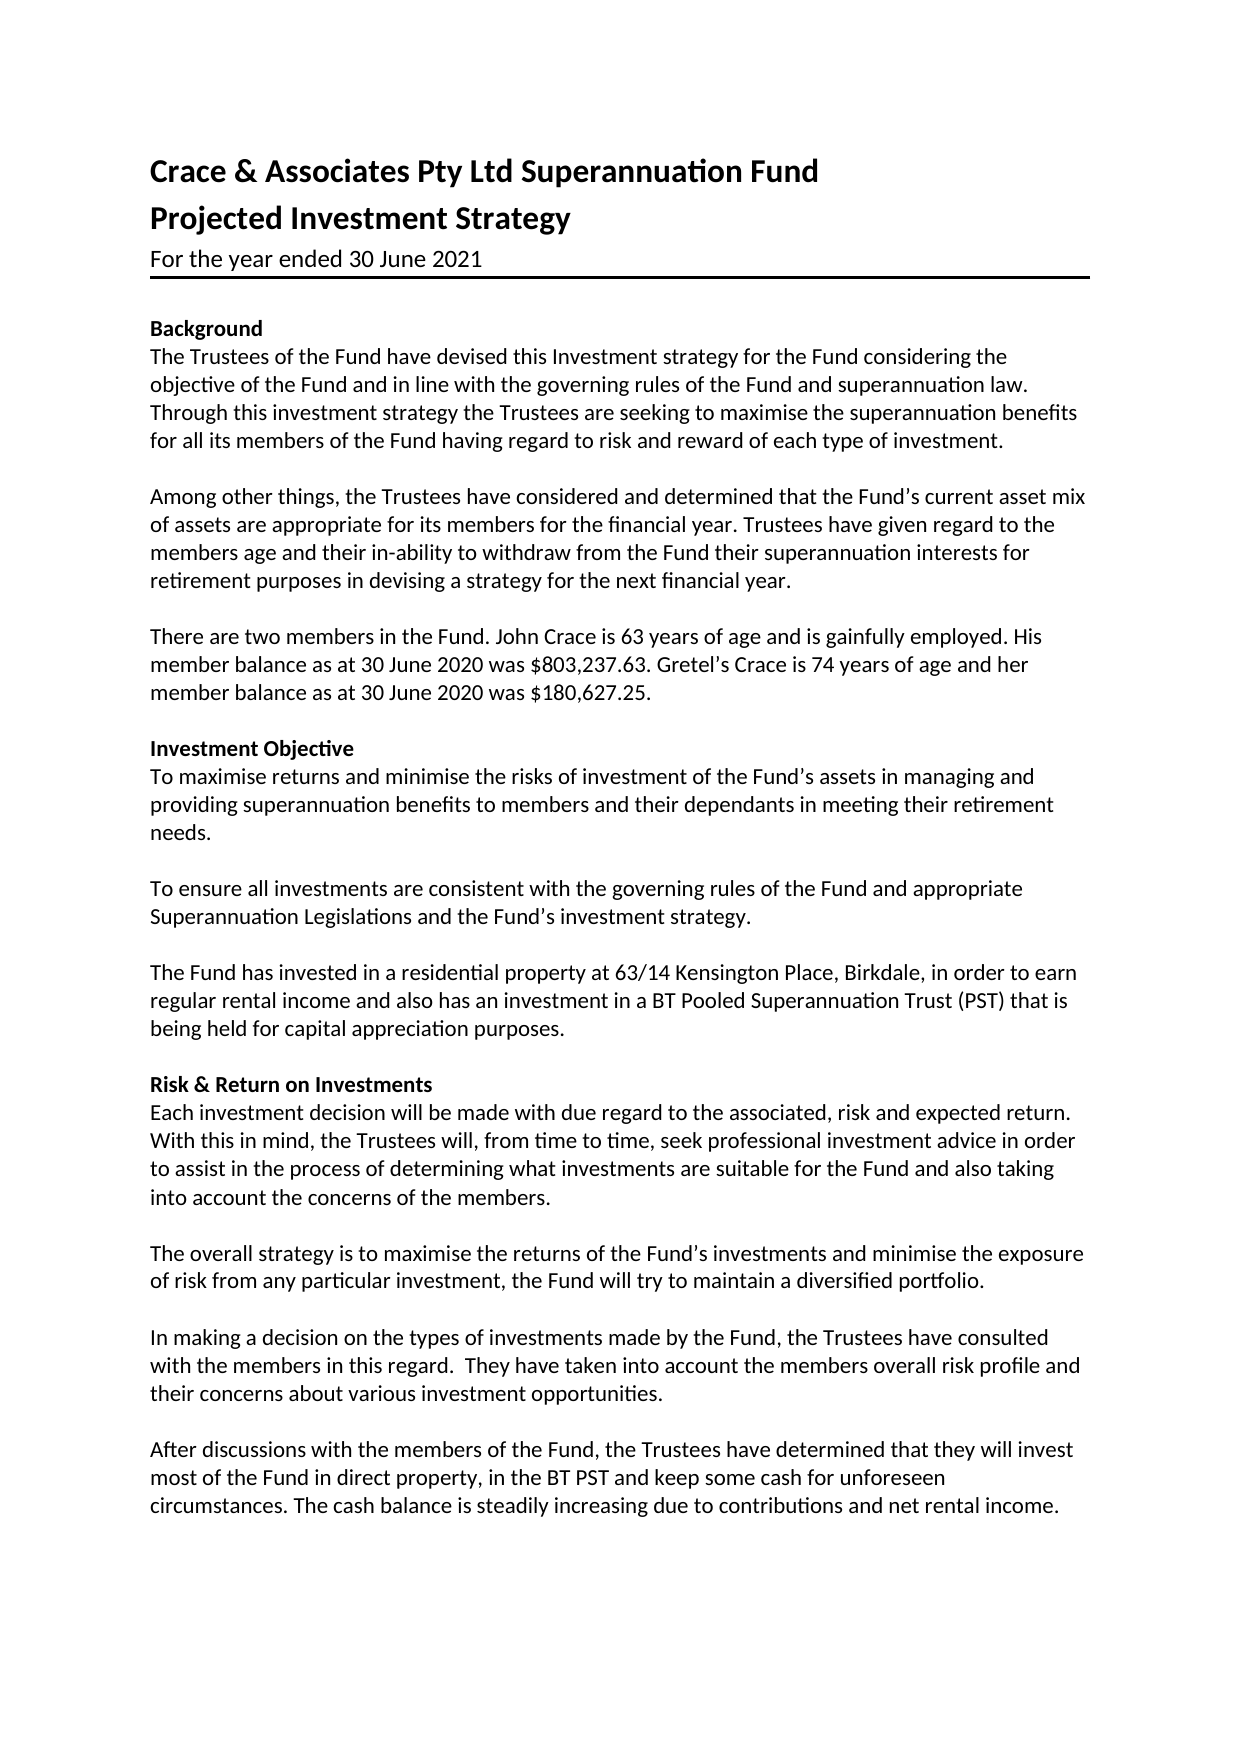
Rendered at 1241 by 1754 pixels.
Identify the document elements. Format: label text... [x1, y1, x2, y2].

text The overall strategy is to maximise the returns of the Fund’s investments and minimise the exposure of risk from any particular investment, the Fund will try to maintain a diversified portfolio. [150, 1239, 1090, 1295]
text Risk & Return on Investments [150, 1071, 1090, 1098]
text After discussions with the members of the Fund, the Trustees have determined that they will invest most of the Fund in direct property, in the BT PST and keep some cash for unforeseen circumstances. The cash balance is steadily increasing due to contributions and net rental income. [150, 1435, 1090, 1519]
text Background [150, 314, 1090, 342]
text Projected Investment Strategy [150, 197, 1090, 237]
text To maximise returns and minimise the risks of investment of the Fund’s assets in managing and providing superannuation benefits to members and their dependants in meeting their retirement needs. [150, 762, 1090, 846]
text Investment Objective [150, 734, 1090, 762]
text Crace & Associates Pty Ltd Superannuation Fund [150, 150, 1090, 191]
text Among other things, the Trustees have considered and determined that the Fund’s current asset mix of assets are appropriate for its members for the financial year. Trustees have given regard to the members age and their in-ability to withdraw from the Fund their superannuation interests for retirement purposes in devising a strategy for the next financial year. [150, 482, 1090, 594]
text The Fund has invested in a residential property at 63/14 Kensington Place, Birkdale, in order to earn regular rental income and also has an investment in a BT Pooled Superannuation Trust (PST) that is being held for capital appreciation purposes. [150, 958, 1090, 1042]
text In making a decision on the types of investments made by the Fund, the Trustees have consulted with the members in this regard. They have taken into account the members overall risk profile and their concerns about various investment opportunities. [150, 1323, 1090, 1407]
text To ensure all investments are consistent with the governing rules of the Fund and appropriate Superannuation Legislations and the Fund’s investment strategy. [150, 874, 1090, 930]
text Each investment decision will be made with due regard to the associated, risk and expected return. With this in mind, the Trustees will, from time to time, seek professional investment advice in order to assist in the process of determining what investments are suitable for the Fund and also taking into account the concerns of the members. [150, 1098, 1090, 1211]
text The Trustees of the Fund have devised this Investment strategy for the Fund considering the objective of the Fund and in line with the governing rules of the Fund and superannuation law. Through this investment strategy the Trustees are seeking to maximise the superannuation benefits for all its members of the Fund having regard to risk and reward of each type of investment. [150, 342, 1090, 454]
text For the year ended 30 June 2021 [150, 243, 1090, 276]
text There are two members in the Fund. John Crace is 63 years of age and is gainfully employed. His member balance as at 30 June 2020 was $803,237.63. Gretel’s Crace is 74 years of age and her member balance as at 30 June 2020 was $180,627.25. [150, 622, 1090, 706]
